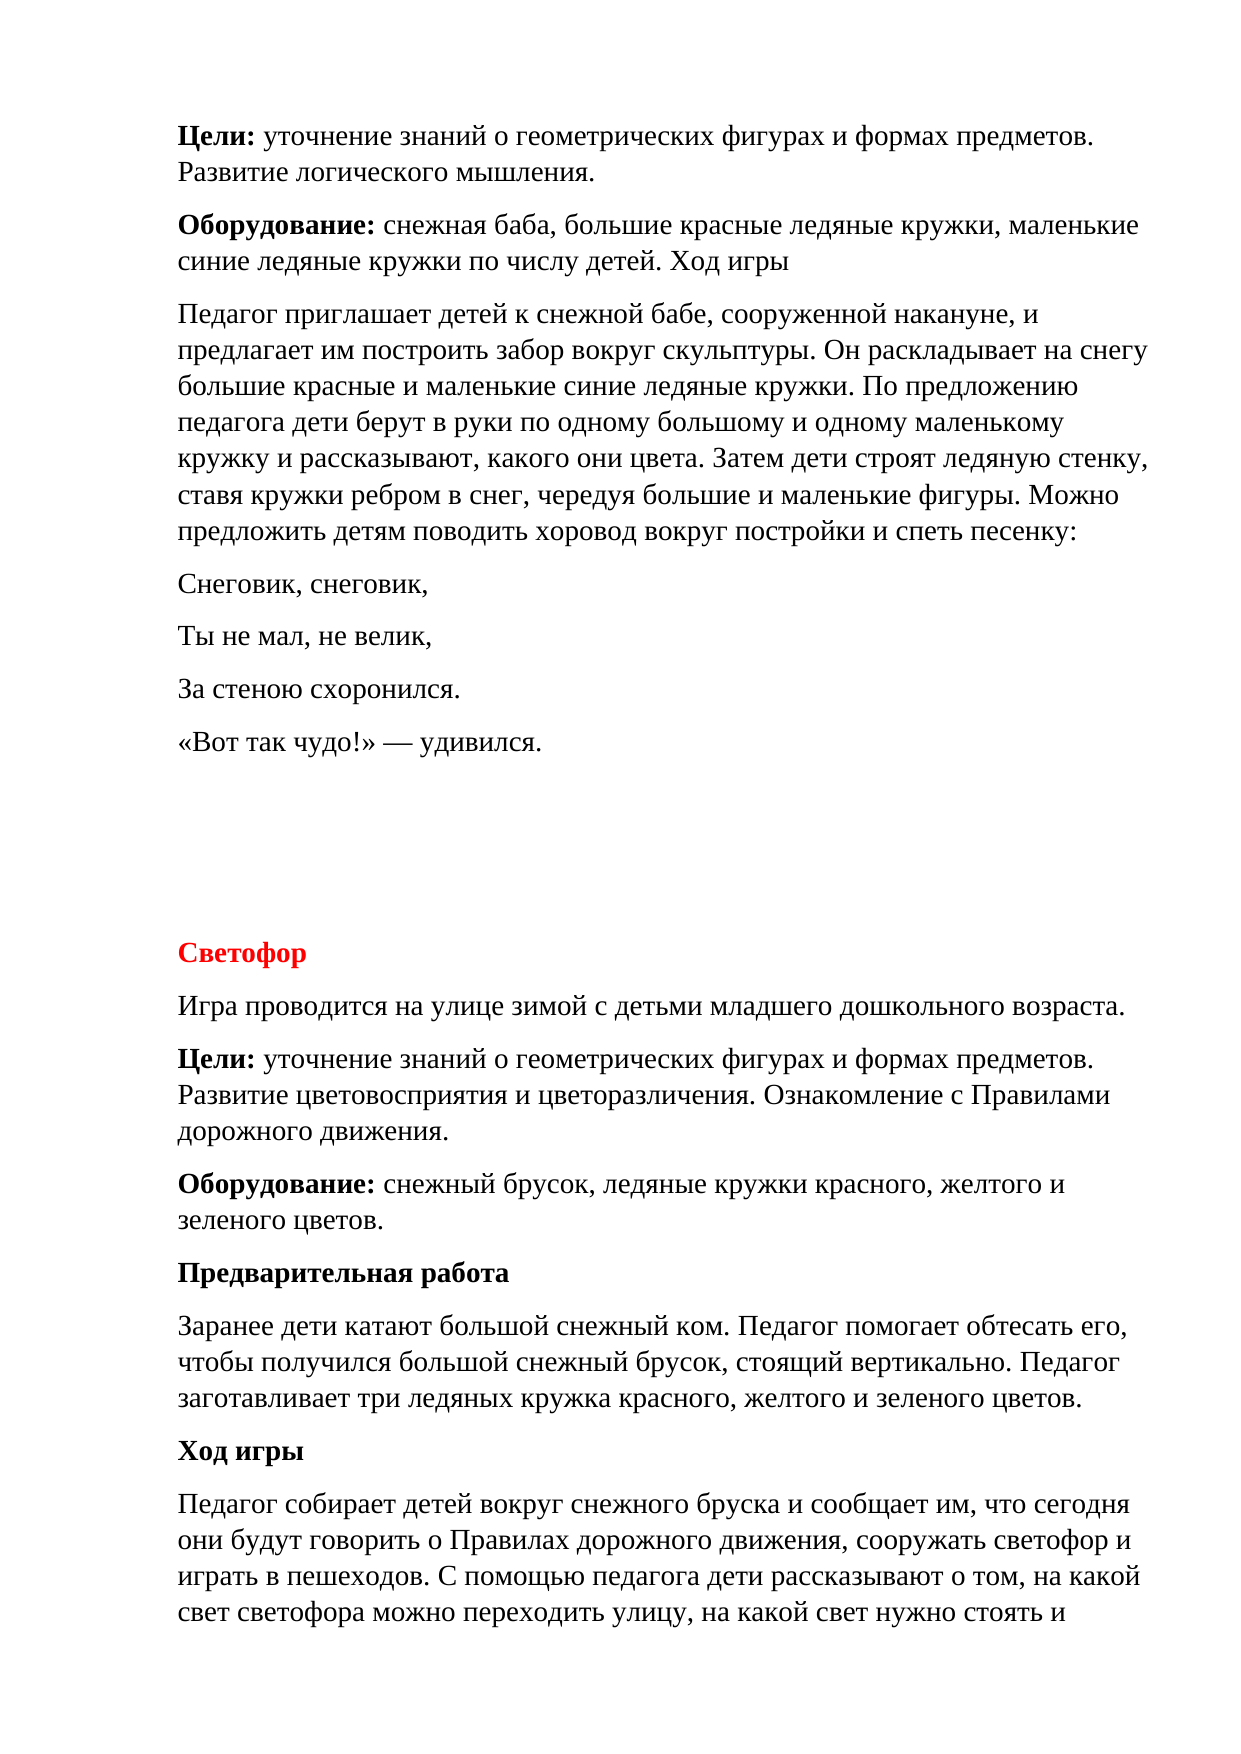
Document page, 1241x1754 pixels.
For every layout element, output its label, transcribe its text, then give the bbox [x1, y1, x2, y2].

text Светофор [177, 935, 1152, 969]
text Цели: уточнение знаний о геометрических фигурах и формах предметов. Развитие цветовосприятия и цветоразличения. Ознакомление с Правилами дорожного движения. [177, 1041, 1152, 1147]
text Педагог приглашает детей к снежной бабе, сооруженной накануне, и предлагает им построить забор вокруг скульптуры. Он раскладывает на снегу большие красные и маленькие синие ледяные кружки. По предложению педагога дети берут в руки по одному большому и одному маленькому кружку и рассказывают, какого они цвета. Затем дети строят ледяную стенку, ставя кружки ребром в снег, чередуя большие и маленькие фигуры. Можно предложить детям поводить хоровод вокруг постройки и спеть песенку: [177, 296, 1152, 546]
text Снеговик, снеговик, [177, 566, 1152, 599]
text За стеною схоронился. [177, 671, 1152, 705]
text Игра проводится на улице зимой с детьми младшего дошкольного возраста. [177, 988, 1152, 1022]
text Цели: уточнение знаний о геометрических фигурах и формах предметов. Развитие логического мышления. [177, 118, 1152, 188]
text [177, 1486, 1152, 1628]
text Ход игры [177, 1433, 1152, 1467]
text Ты не мал, не велик, [177, 618, 1152, 652]
text «Вот так чудо!» — удивился. [177, 724, 1152, 758]
text Предварительная работа [177, 1255, 1152, 1289]
text Оборудование: снежный брусок, ледяные кружки красного, желтого и зеленого цветов. [177, 1166, 1152, 1236]
text Заранее дети катают большой снежный ком. Педагог помогает обтесать его, чтобы получился большой снежный брусок, стоящий вертикально. Педагог заготавливает три ледяных кружка красного, желтого и зеленого цветов. [177, 1308, 1152, 1414]
text Оборудование: снежная баба, большие красные ледяные кружки, маленькие синие ледяные кружки по числу детей. Ход игры [177, 207, 1152, 277]
